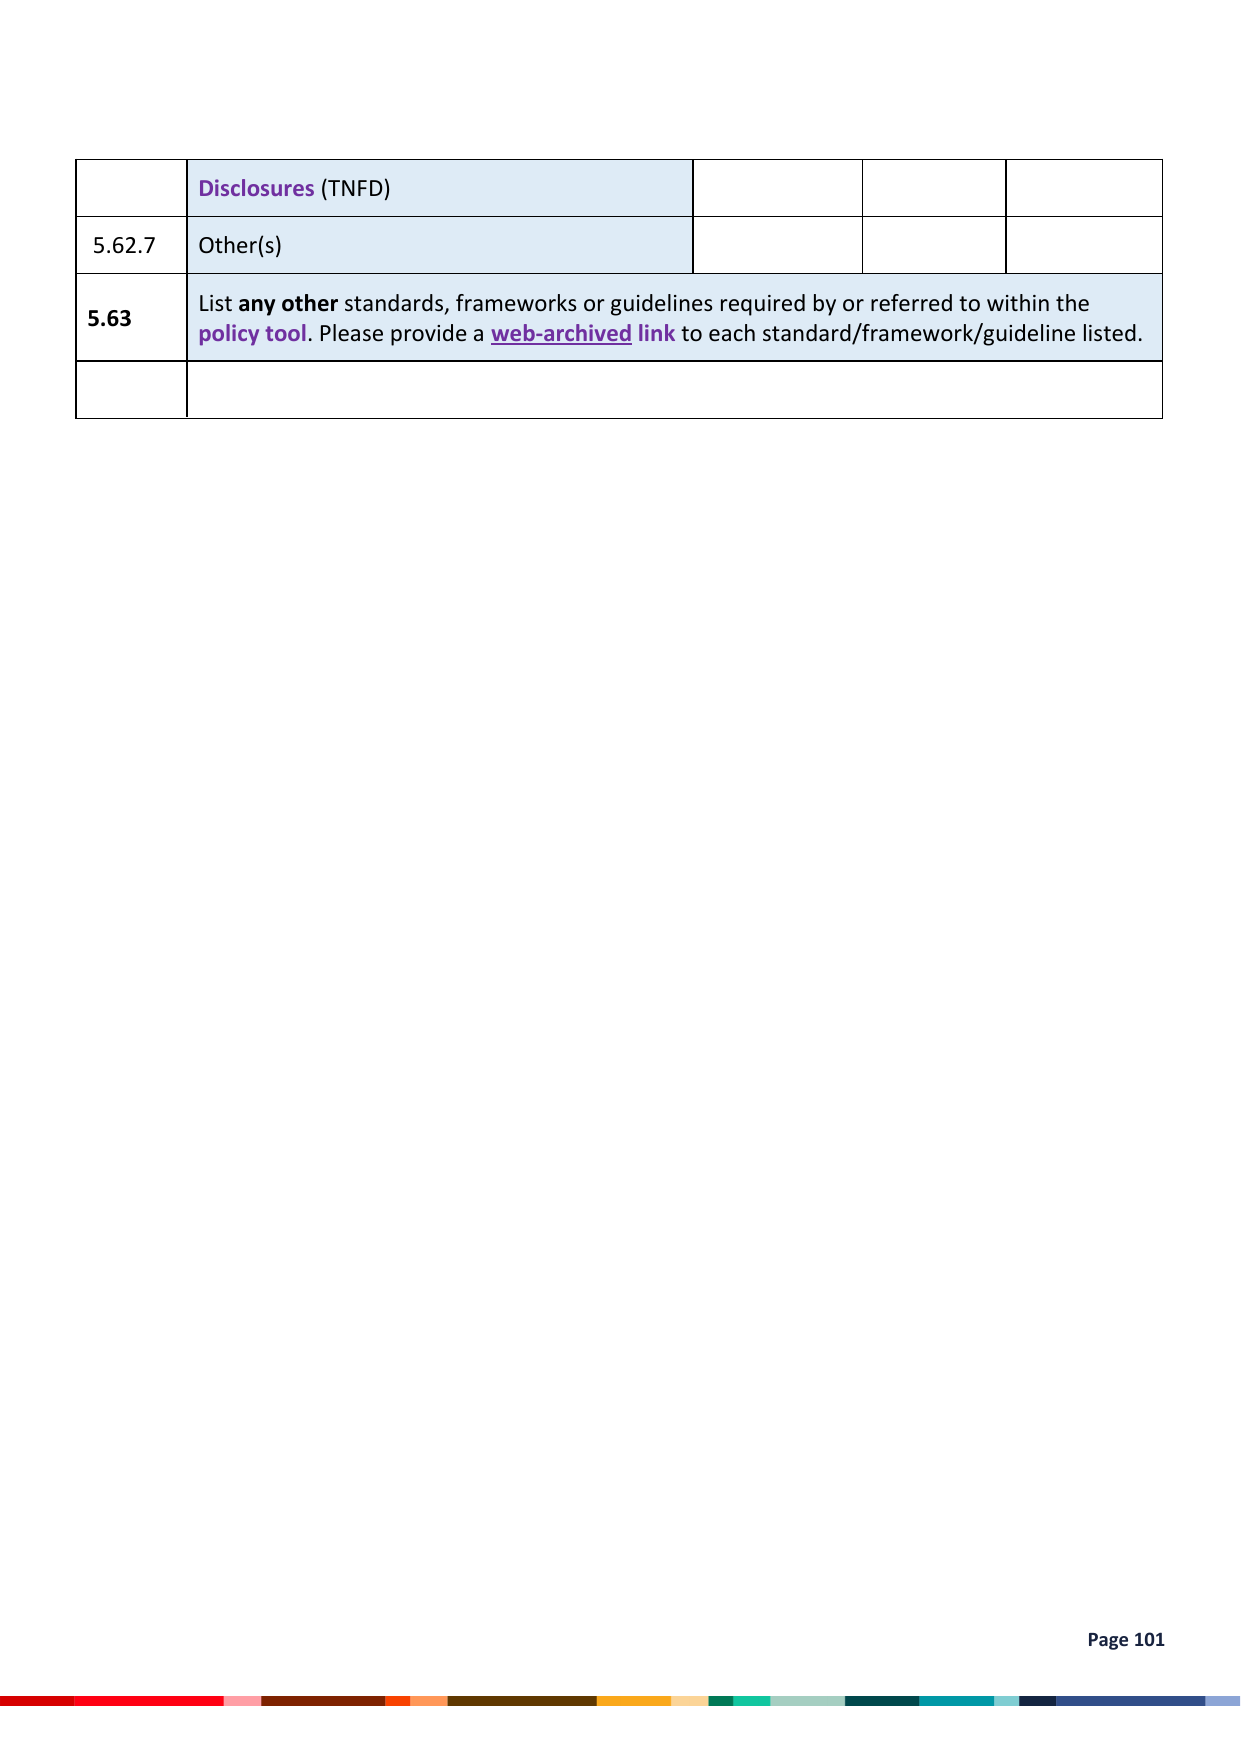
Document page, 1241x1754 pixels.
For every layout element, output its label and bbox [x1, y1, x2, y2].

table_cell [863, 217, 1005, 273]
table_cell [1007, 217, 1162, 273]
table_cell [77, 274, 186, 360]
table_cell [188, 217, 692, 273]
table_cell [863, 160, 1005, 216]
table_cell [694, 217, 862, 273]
picture [0, 1696, 1241, 1706]
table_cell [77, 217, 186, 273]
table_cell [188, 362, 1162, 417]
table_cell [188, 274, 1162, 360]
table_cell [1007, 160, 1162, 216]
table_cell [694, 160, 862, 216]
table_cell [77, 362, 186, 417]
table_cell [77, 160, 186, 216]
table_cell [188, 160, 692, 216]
